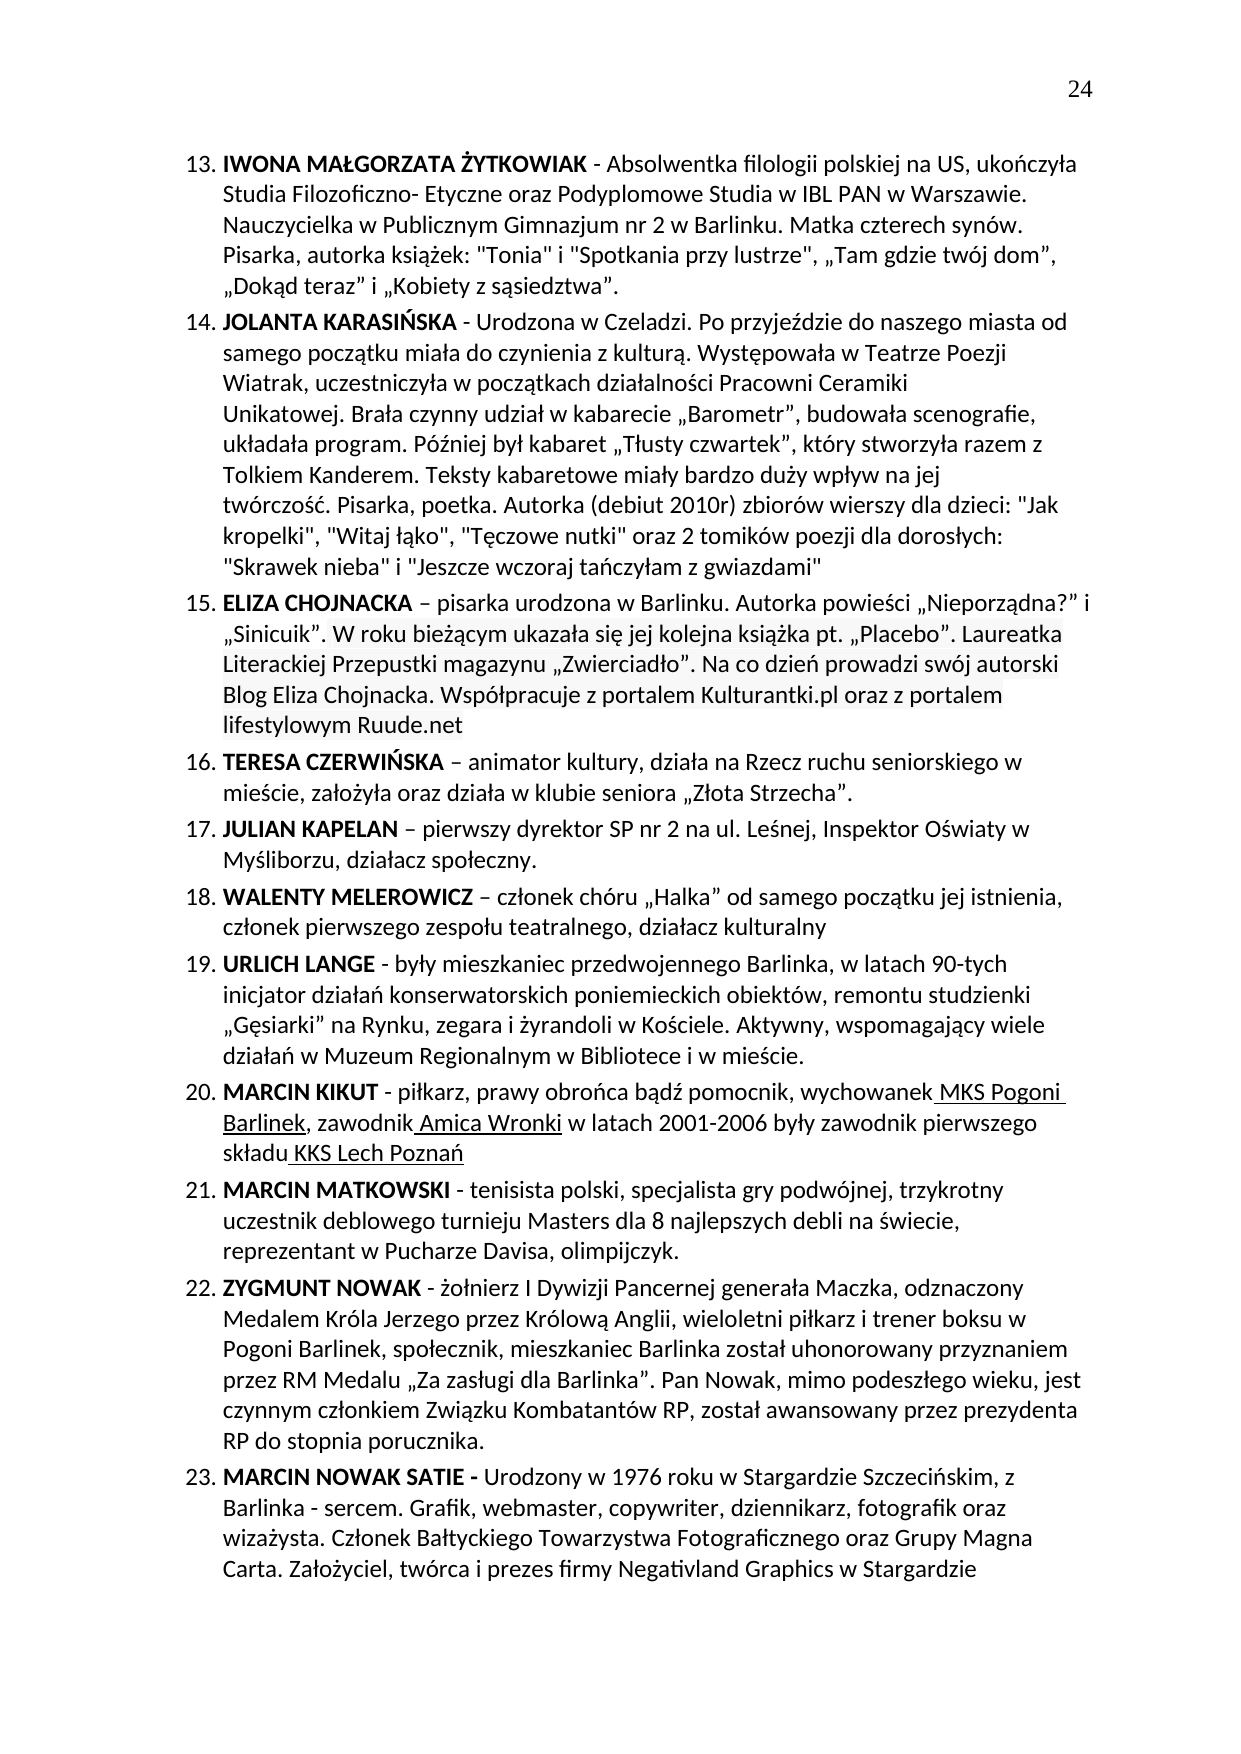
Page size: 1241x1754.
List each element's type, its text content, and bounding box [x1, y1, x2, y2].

list IWONA MAŁGORZATA ŻYTKOWIAK - Absolwentka filologii polskiej na US, ukończyła Studia Filozoficzno- Etyczne oraz Podyplomowe Studia w IBL PAN w Warszawie. Nauczycielka w Publicznym Gimnazjum nr 2 w Barlinku. Matka czterech synów. Pisarka, autorka książek: "Tonia" i "Spotkania przy lustrze", „Tam gdzie twój dom”, „Dokąd teraz” i „Kobiety z sąsiedztwa”. [185, 148, 1092, 300]
list URLICH LANGE - były mieszkaniec przedwojennego Barlinka, w latach 90-tych inicjator działań konserwatorskich poniemieckich obiektów, remontu studzienki „Gęsiarki” na Rynku, zegara i żyrandoli w Kościele. Aktywny, wspomagający wiele działań w Muzeum Regionalnym w Bibliotece i w mieście. [185, 948, 1092, 1070]
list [185, 1462, 1092, 1584]
list JOLANTA KARASIŃSKA - Urodzona w Czeladzi. Po przyjeździe do naszego miasta od samego początku miała do czynienia z kulturą. Występowała w Teatrze Poezji Wiatrak, uczestniczyła w początkach działalności Pracowni Ceramiki Unikatowej. Brała czynny udział w kabarecie „Barometr”, budowała scenografie, układała program. Później był kabaret „Tłusty czwartek”, który stworzyła razem z Tolkiem Kanderem. Teksty kabaretowe miały bardzo duży wpływ na jej twórczość. Pisarka, poetka. Autorka (debiut 2010r) zbiorów wierszy dla dzieci: "Jak kropelki", "Witaj łąko", "Tęczowe nutki" oraz 2 tomików poezji dla dorosłych: "Skrawek nieba" i "Jeszcze wczoraj tańczyłam z gwiazdami" [185, 307, 1092, 581]
list ELIZA CHOJNACKA – pisarka urodzona w Barlinku. Autorka powieści „Nieporządna?” i „Sinicuik”. W roku bieżącym ukazała się jej kolejna książka pt. „Placebo”. Laureatka Literackiej Przepustki magazynu „Zwierciadło”. Na co dzień prowadzi swój autorski Blog Eliza Chojnacka. Współpracuje z portalem Kulturantki.pl oraz z portalem lifestylowym Ruude.net [185, 587, 1092, 740]
list JULIAN KAPELAN – pierwszy dyrektor SP nr 2 na ul. Leśnej, Inspektor Oświaty w Myśliborzu, działacz społeczny. [185, 814, 1092, 875]
list TERESA CZERWIŃSKA – animator kultury, działa na Rzecz ruchu seniorskiego w mieście, założyła oraz działa w klubie seniora „Złota Strzecha”. [185, 746, 1092, 807]
list ZYGMUNT NOWAK - żołnierz I Dywizji Pancernej generała Maczka, odznaczony Medalem Króla Jerzego przez Królową Anglii, wieloletni piłkarz i trener boksu w Pogoni Barlinek, społecznik, mieszkaniec Barlinka został uhonorowany przyznaniem przez RM Medalu „Za zasługi dla Barlinka”. Pan Nowak, mimo podeszłego wieku, jest czynnym członkiem Związku Kombatantów RP, został awansowany przez prezydenta RP do stopnia porucznika. [185, 1272, 1092, 1455]
list MARCIN KIKUT - piłkarz, prawy obrońca bądź pomocnik, wychowanek MKS Pogoni Barlinek, zawodnik Amica Wronki w latach 2001-2006 były zawodnik pierwszego składu KKS Lech Poznań [185, 1077, 1092, 1168]
list WALENTY MELEROWICZ – członek chóru „Halka” od samego początku jej istnienia, członek pierwszego zespołu teatralnego, działacz kulturalny [185, 881, 1092, 942]
list MARCIN MATKOWSKI - tenisista polski, specjalista gry podwójnej, trzykrotny uczestnik deblowego turnieju Masters dla 8 najlepszych debli na świecie, reprezentant w Pucharze Davisa, olimpijczyk. [185, 1174, 1092, 1266]
